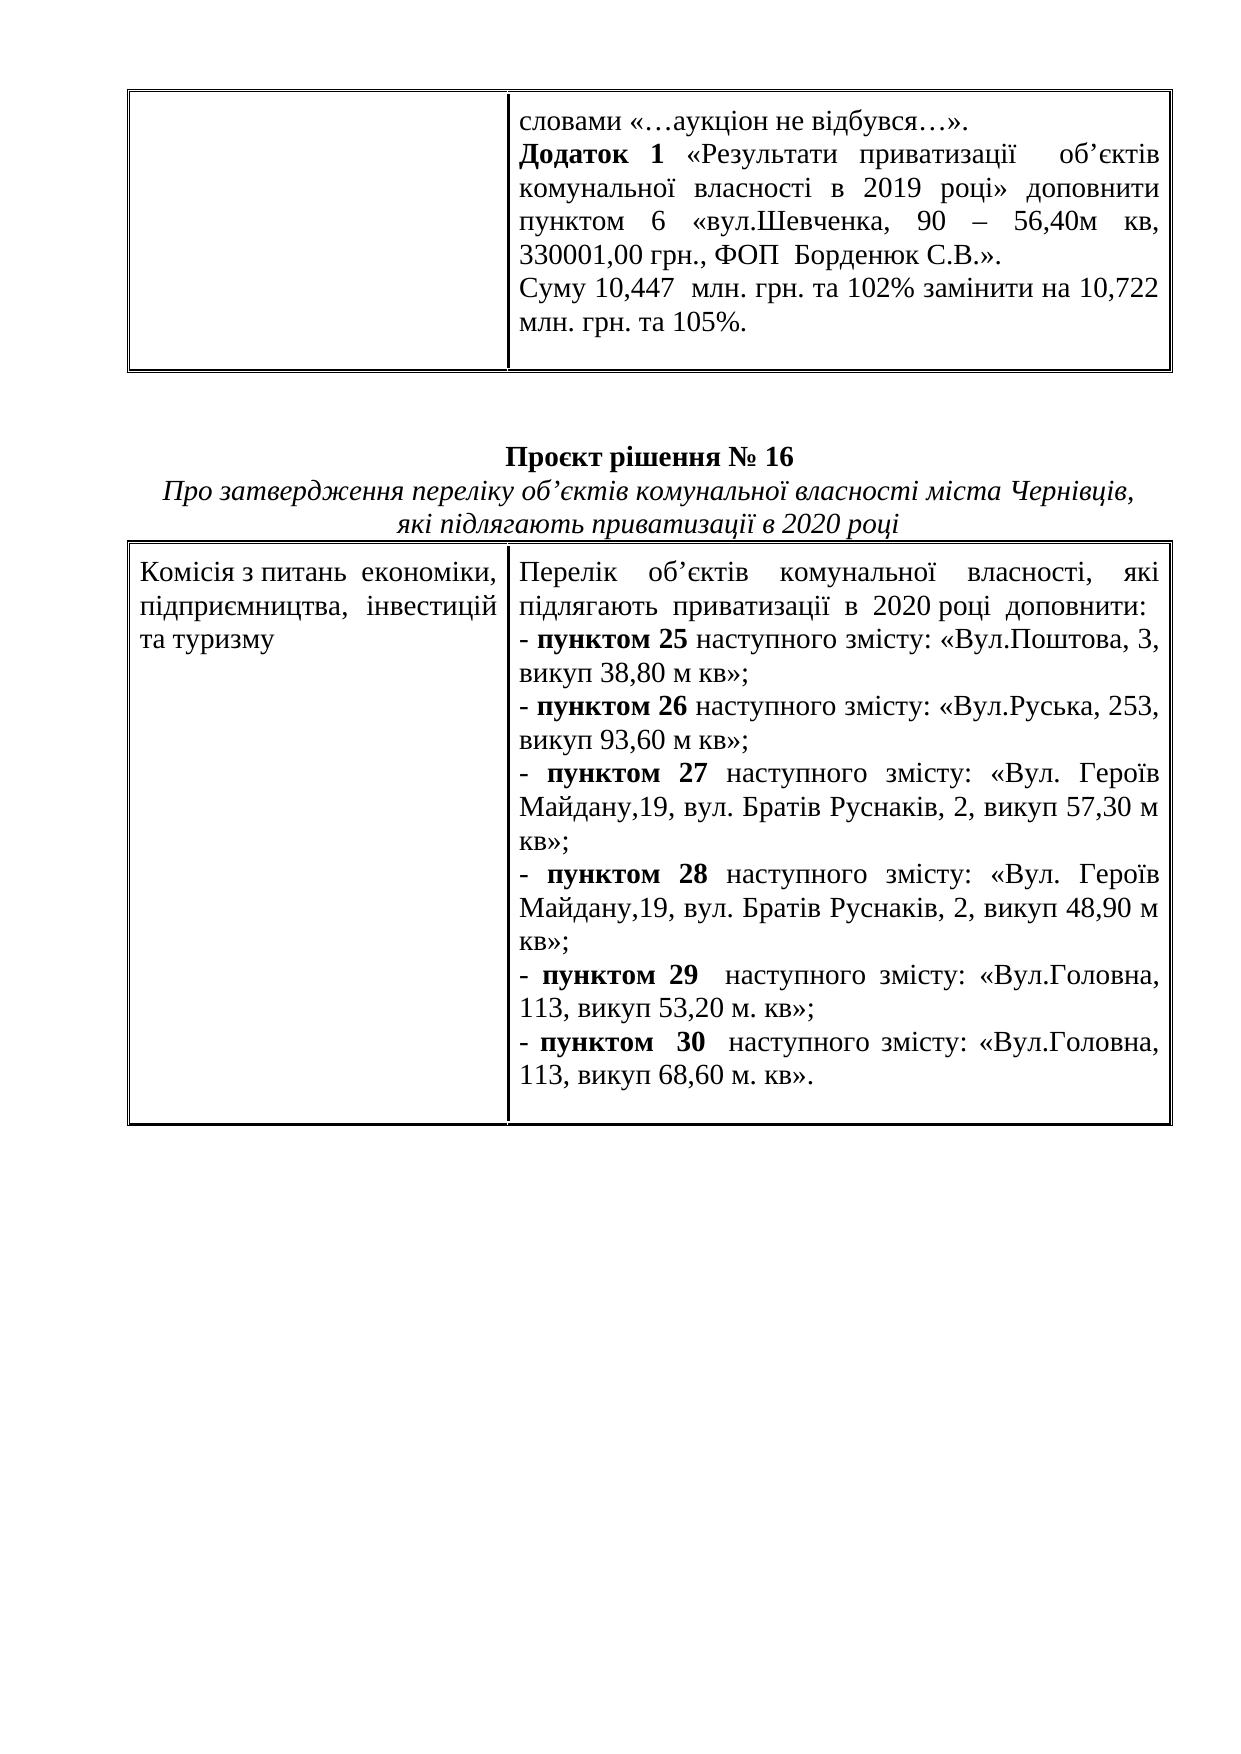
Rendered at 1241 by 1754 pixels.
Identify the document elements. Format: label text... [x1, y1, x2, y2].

table_header Перелік об’єктів комунальної власності, які підлягають приватизації в 2020 році доповнити: - пунктом 25 наступного змісту: «Вул.Поштова, 3, викуп 38,80 м кв»; - пунктом 26 наступного змісту: «Вул.Руська, 253, викуп 93,60 м кв»; - пунктом 27 наступного змісту: «Вул. Героїв Майдану,19, вул. Братів Руснаків, 2, викуп 57,30 м кв»; - пунктом 28 наступного змісту: «Вул. Героїв Майдану,19, вул. Братів Руснаків, 2, викуп 48,90 м кв»; - пунктом 29 наступного змісту: «Вул.Головна, 113, викуп 53,20 м. кв»; - пунктом 30 наступного змісту: «Вул.Головна, 113, викуп 68,60 м. кв». [508, 544, 1169, 1123]
table_header Комісія з питань економіки, підприємництва, інвестицій та туризму [130, 542, 508, 1123]
text Про затвердження переліку об’єктів комунальної власності міста Чернівців, які підлягають приватизації в 2020 році [148, 473, 397, 540]
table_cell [508, 92, 1169, 369]
text Про затвердження переліку об’єктів комунальної власності міста Чернівців, які підлягають приватизації в 2020 році [899, 473, 1152, 540]
text Проєкт рішення № 16 [148, 439, 1152, 473]
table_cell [130, 90, 508, 369]
